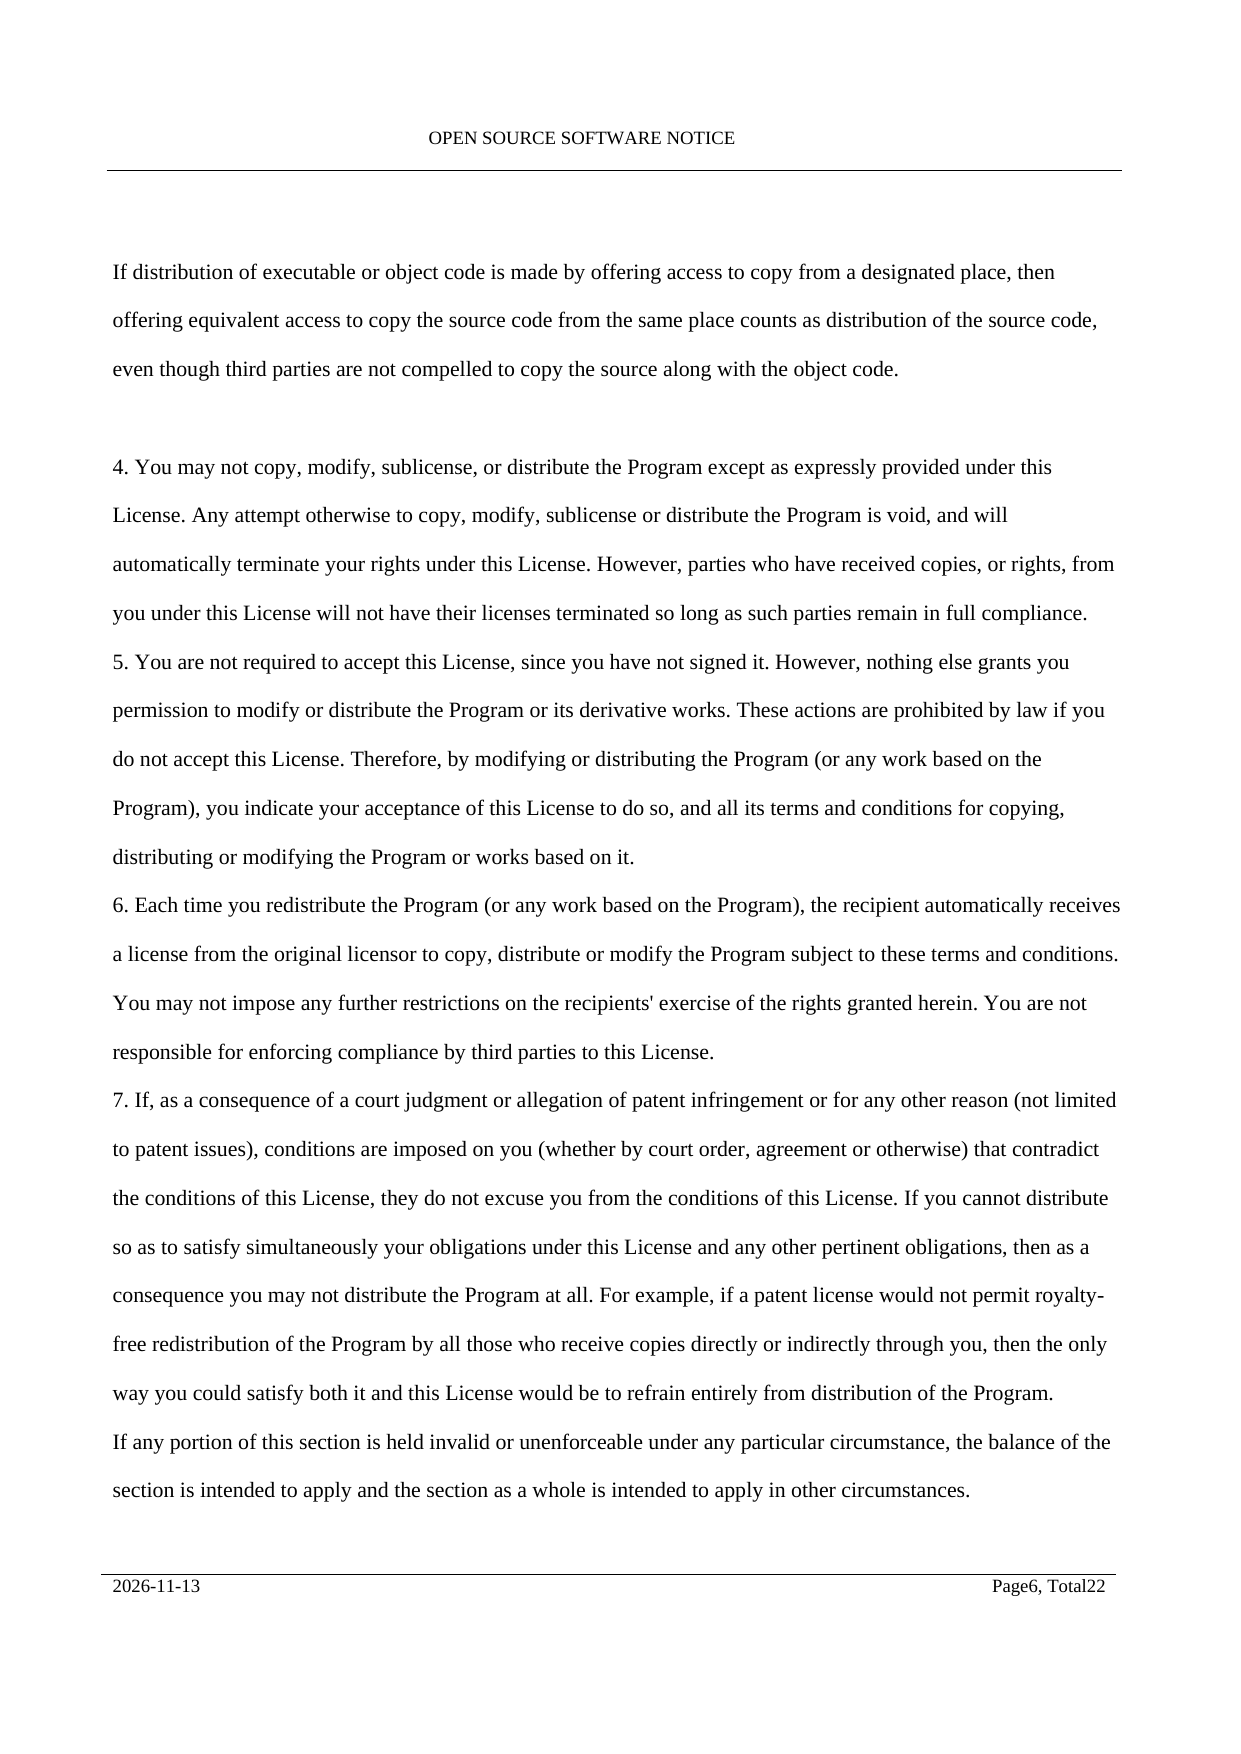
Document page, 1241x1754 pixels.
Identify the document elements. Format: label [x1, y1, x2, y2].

text [112, 206, 1128, 1506]
